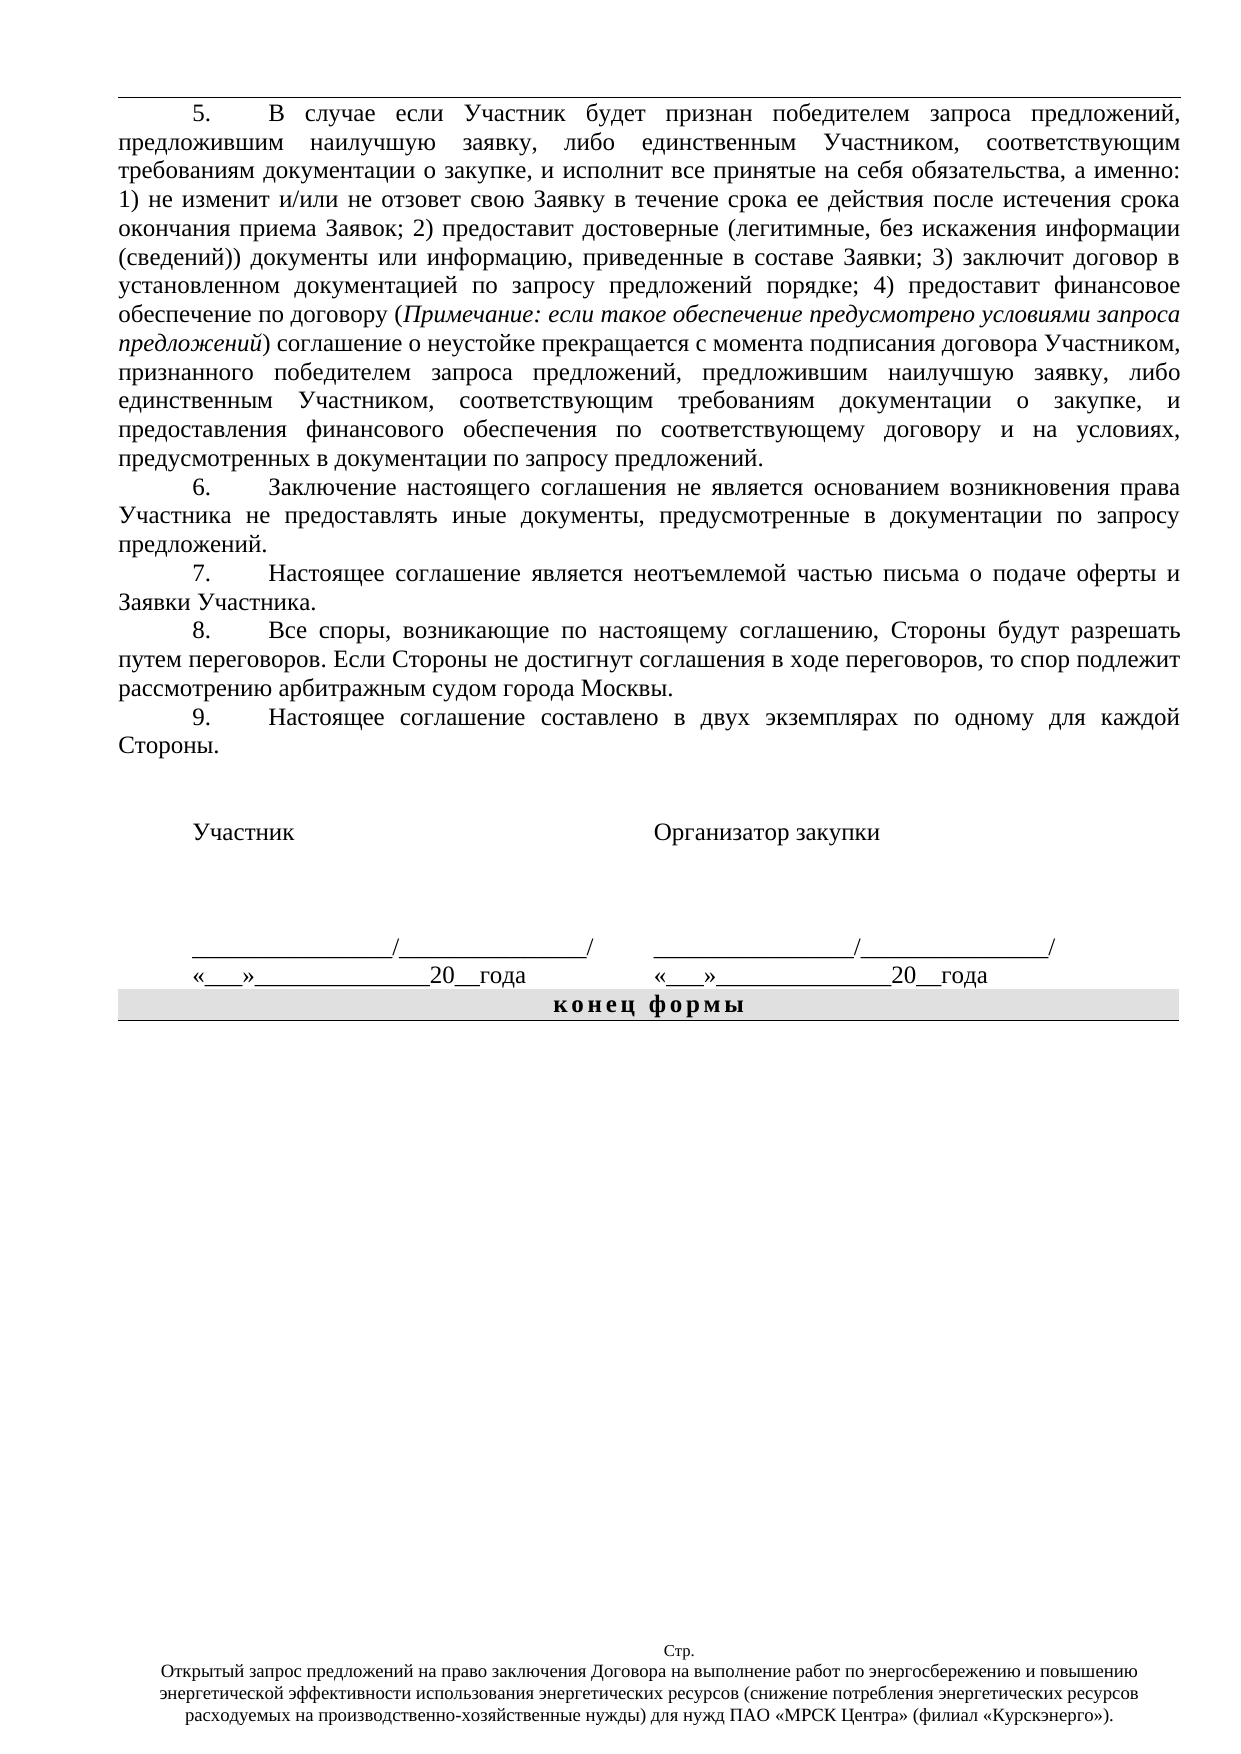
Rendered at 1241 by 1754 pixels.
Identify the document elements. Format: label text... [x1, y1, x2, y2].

text конец формы [118, 989, 1179, 1020]
table_header Организатор закупки [643, 817, 1104, 846]
table_cell ________________/_______________/ «___»______________20__года [181, 846, 642, 989]
list Настоящее соглашение составлено в двух экземплярах по одному для каждой Стороны. [118, 702, 1181, 759]
list Все споры, возникающие по настоящему соглашению, Стороны будут разрешать путем переговоров. Если Стороны не достигнут соглашения в ходе переговоров, то спор подлежит рассмотрению арбитражным судом города Москвы. [118, 616, 1181, 702]
table_header Участник [181, 817, 642, 846]
table_cell ________________/_______________/ «___»______________20__года [643, 846, 1104, 989]
list Заключение настоящего соглашения не является основанием возникновения права Участника не предоставлять иные документы, предусмотренные в документации по запросу предложений. [118, 472, 1181, 558]
list Настоящее соглашение является неотъемлемой частью письма о подаче оферты и Заявки Участника. [118, 558, 1181, 616]
list В случае если Участник будет признан победителем запроса предложений, предложившим наилучшую заявку, либо единственным Участником, соответствующим требованиям документации о закупке, и исполнит все принятые на себя обязательства, а именно: 1) не изменит и/или не отзовет свою Заявку в течение срока ее действия после истечения срока окончания приема Заявок; 2) предоставит достоверные (легитимные, без искажения информации (сведений)) документы или информацию, приведенные в составе Заявки; 3) заключит договор в установленном документацией по запросу предложений порядке; 4) предоставит финансовое обеспечение по договору (Примечание: если такое обеспечение предусмотрено условиями запроса предложений) соглашение о неустойке прекращается с момента подписания договора Участником, признанного победителем запроса предложений, предложившим наилучшую заявку, либо единственным Участником, соответствующим требованиям документации о закупке, и предоставления финансового обеспечения по соответствующему договору и на условиях, предусмотренных в документации по запросу предложений. [118, 98, 1181, 472]
